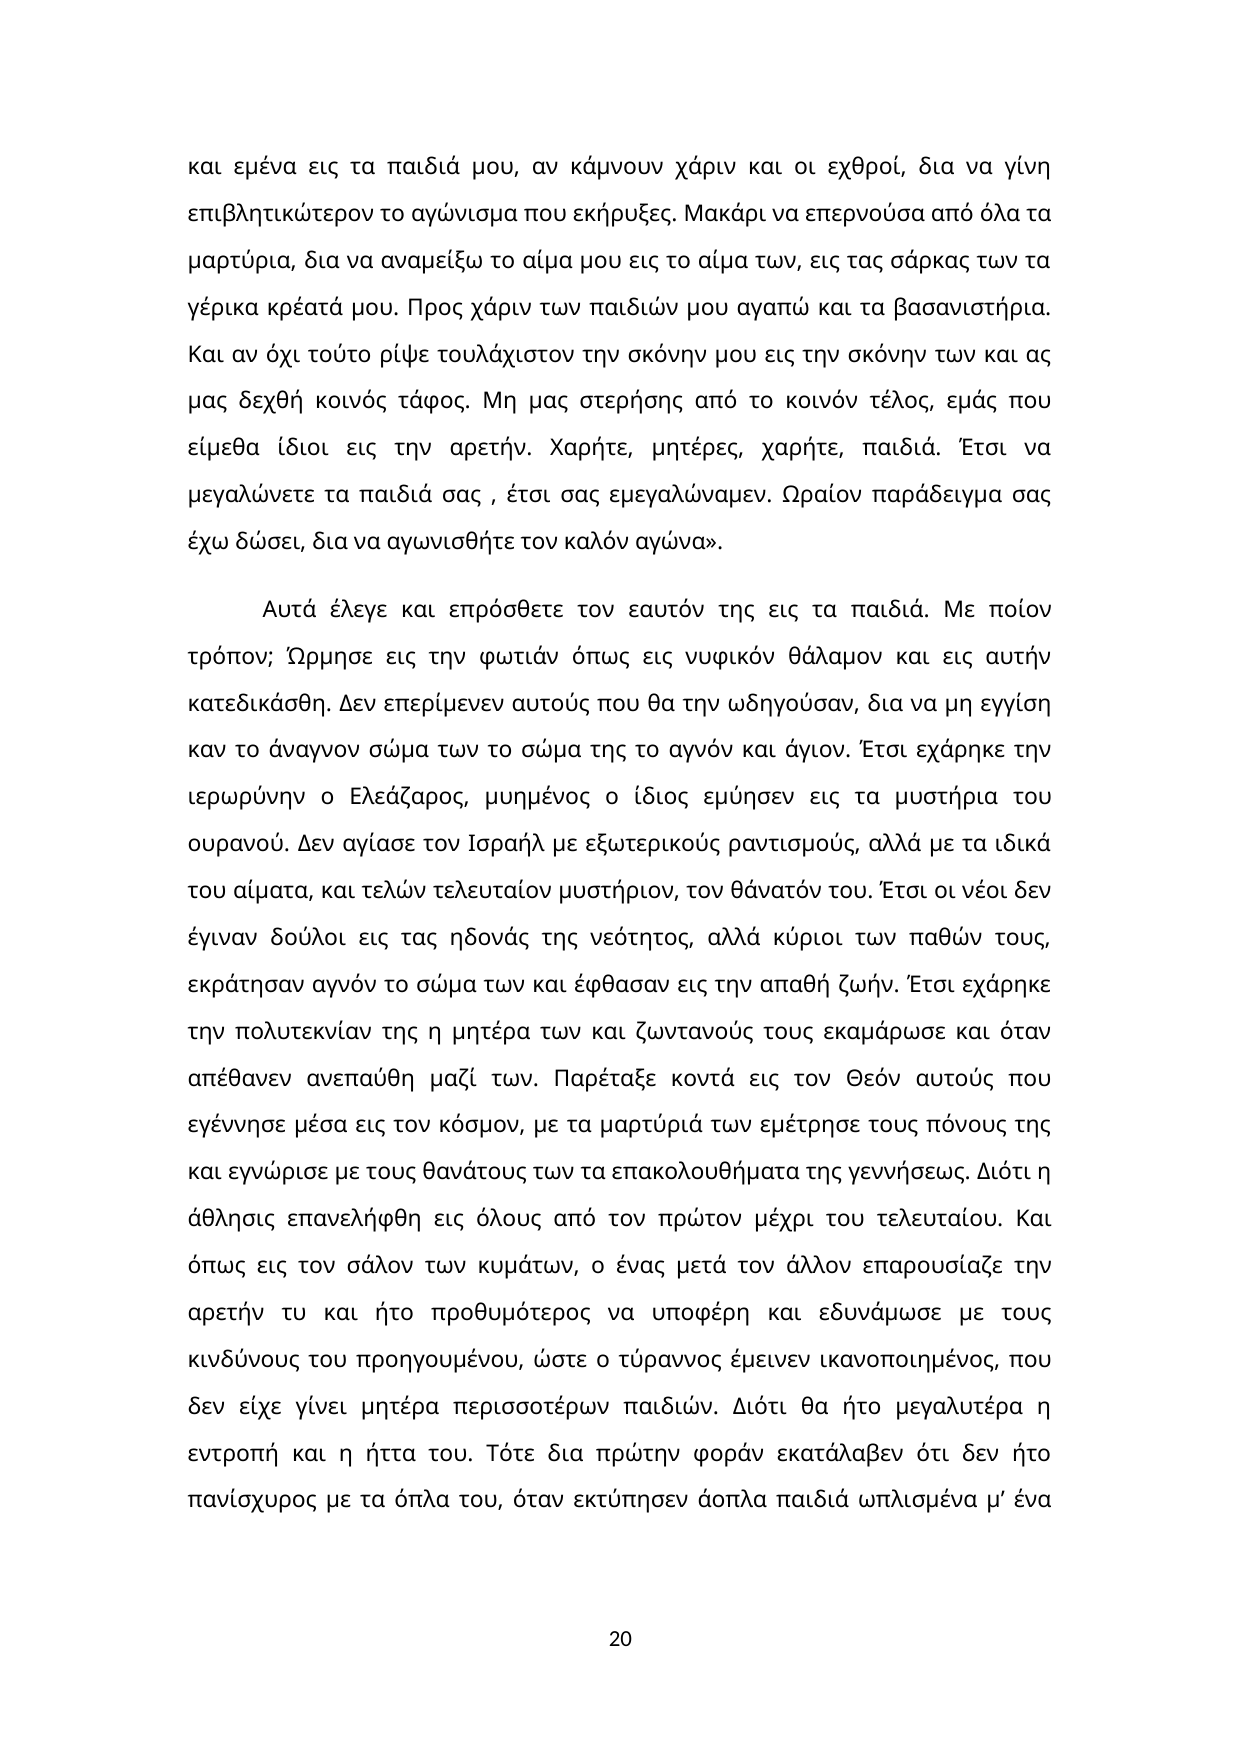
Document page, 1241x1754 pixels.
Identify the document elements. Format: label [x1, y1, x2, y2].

text [187, 150, 1053, 556]
text [187, 593, 1053, 1514]
